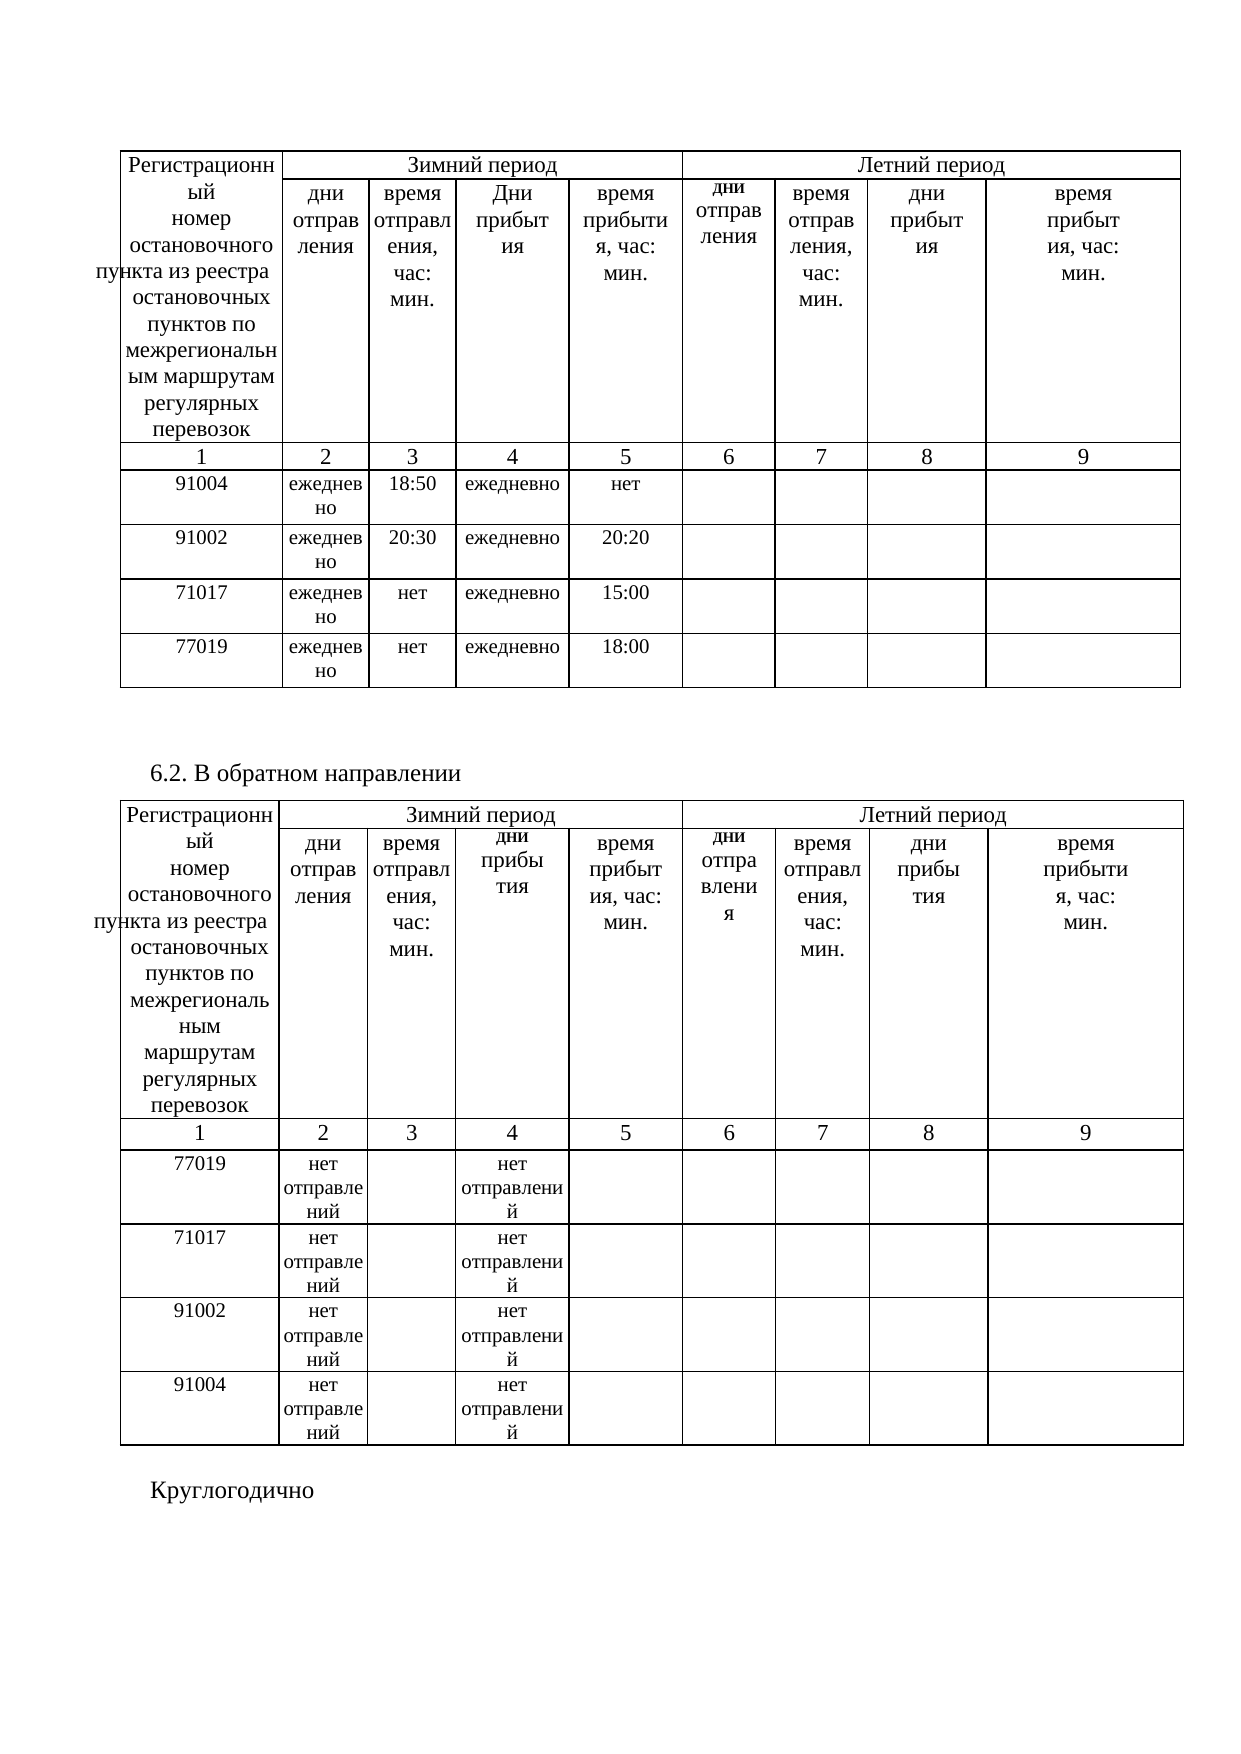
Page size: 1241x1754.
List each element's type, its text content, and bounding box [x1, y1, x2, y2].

table_cell [989, 1298, 1183, 1371]
table_cell время отправл ения, час: мин. [368, 829, 455, 1117]
table_cell 4 [456, 1119, 568, 1149]
table_cell ежедневно [283, 580, 368, 632]
table_cell [870, 1298, 987, 1371]
table_header Регистрационный номер остановочного пункта из реестра остановочных пунктов по межрегиональным маршрутам регулярных перевозок [121, 801, 278, 1117]
table_cell [776, 1151, 869, 1223]
table_cell нет отправлений [456, 1151, 568, 1223]
table_cell 71017 [121, 1225, 278, 1297]
table_cell [368, 1225, 455, 1297]
table_cell [570, 1372, 682, 1444]
table_header Летний период [683, 152, 1180, 178]
table_cell 20:30 [370, 525, 455, 578]
table_cell дни прибыт ия [868, 180, 985, 441]
table_cell [989, 1225, 1183, 1297]
table_cell нет отправлений [456, 1225, 568, 1297]
table_cell [570, 1151, 682, 1223]
table_cell [989, 1151, 1183, 1223]
table_cell ежедневно [283, 525, 368, 578]
table_cell [987, 580, 1180, 632]
table_cell [870, 1372, 987, 1444]
table_cell нет отправлений [280, 1298, 367, 1371]
table_cell [570, 1225, 682, 1297]
table_cell [868, 471, 985, 524]
table_cell [683, 1225, 775, 1297]
table_cell 6 [683, 1119, 775, 1149]
table_cell дни отправ ления [280, 829, 367, 1117]
table_cell ежедневно [457, 580, 568, 632]
table_cell [868, 525, 985, 578]
table_cell [989, 1372, 1183, 1444]
table_cell [683, 525, 774, 578]
table_header Зимний период [283, 152, 682, 178]
table_cell [870, 1151, 987, 1223]
table_cell ежедневно [283, 471, 368, 524]
table_cell нет отправлений [280, 1372, 367, 1444]
table_cell ежедневно [457, 525, 568, 578]
table_cell [870, 1225, 987, 1297]
table_cell [368, 1298, 455, 1371]
table_cell нет отправлений [280, 1225, 367, 1297]
table_cell [776, 580, 867, 632]
table_cell ежедневно [283, 634, 368, 687]
table_cell ежедневно [457, 471, 568, 524]
table_cell 91004 [121, 1372, 278, 1444]
table_cell [987, 471, 1180, 524]
table_cell 71017 [121, 580, 282, 632]
table_cell время прибыт ия, час: мин. [570, 829, 682, 1117]
table_cell 77019 [121, 1151, 278, 1223]
table_cell нет [570, 471, 682, 524]
table_cell Дни прибыт ия [457, 180, 568, 441]
table_cell ДНИ отпра влени я [683, 829, 775, 1117]
table_cell время прибыти я, час: мин. [570, 180, 682, 441]
table_cell [683, 1151, 775, 1223]
text Круглогодично [150, 1475, 1090, 1503]
table_cell 2 [283, 443, 368, 469]
table_cell 1 [121, 1119, 278, 1149]
table_cell 20:20 [570, 525, 682, 578]
table_cell 3 [368, 1119, 455, 1149]
table_cell [683, 634, 774, 687]
table_cell 91002 [121, 525, 282, 578]
table_cell 15:00 [570, 580, 682, 632]
text 6.2. В обратном направлении [150, 758, 1090, 787]
table_cell [368, 1372, 455, 1444]
table_cell ДНИ отправ ления [683, 180, 774, 441]
table_cell 4 [457, 443, 568, 469]
table_cell нет отправлений [456, 1372, 568, 1444]
table_cell дни отправ ления [283, 180, 368, 441]
table_cell [987, 634, 1180, 687]
table_cell [683, 1298, 775, 1371]
table_cell 18:50 [370, 471, 455, 524]
table_cell дни прибы тия [870, 829, 987, 1117]
table_cell нет отправлений [280, 1151, 367, 1223]
table_header Летний период [683, 801, 1183, 828]
table_cell нет [370, 580, 455, 632]
table_cell ежедневно [457, 634, 568, 687]
table_cell 2 [280, 1119, 367, 1149]
table_cell время прибыти я, час: мин. [989, 829, 1183, 1117]
table_cell [776, 471, 867, 524]
table_cell [776, 634, 867, 687]
table_cell 1 [121, 443, 282, 469]
table_cell 9 [987, 443, 1180, 469]
table_cell [570, 1298, 682, 1371]
table_cell [868, 634, 985, 687]
table_cell [368, 1151, 455, 1223]
table_cell [868, 580, 985, 632]
table_cell 18:00 [570, 634, 682, 687]
table_cell 5 [570, 443, 682, 469]
table_cell 3 [370, 443, 455, 469]
table_cell 9 [989, 1119, 1183, 1149]
table_cell 7 [776, 443, 867, 469]
table_cell время прибыт ия, час: мин. [987, 180, 1180, 441]
table_cell [776, 525, 867, 578]
table_cell 91004 [121, 471, 282, 524]
table_cell время отправл ения, час: мин. [370, 180, 455, 441]
table_cell 77019 [121, 634, 282, 687]
table_cell время отправ ления, час: мин. [776, 180, 867, 441]
table_cell [776, 1298, 869, 1371]
table_cell 8 [868, 443, 985, 469]
table_cell [683, 580, 774, 632]
table_cell [987, 525, 1180, 578]
table_cell нет отправлений [456, 1298, 568, 1371]
table_cell нет [370, 634, 455, 687]
table_cell 6 [683, 443, 774, 469]
table_cell 7 [776, 1119, 869, 1149]
table_cell 91002 [121, 1298, 278, 1371]
table_cell [683, 1372, 775, 1444]
table_cell ДНИ прибы тия [456, 829, 568, 1117]
table_cell 5 [570, 1119, 682, 1149]
table_cell [683, 471, 774, 524]
table_cell [776, 1372, 869, 1444]
table_header Зимний период [280, 801, 682, 828]
table_cell 8 [870, 1119, 987, 1149]
table_cell [776, 1225, 869, 1297]
table_header Регистрационный номер остановочного пункта из реестра остановочных пунктов по межрегиональным маршрутам регулярных перевозок [121, 152, 282, 441]
table_cell время отправл ения, час: мин. [776, 829, 869, 1117]
